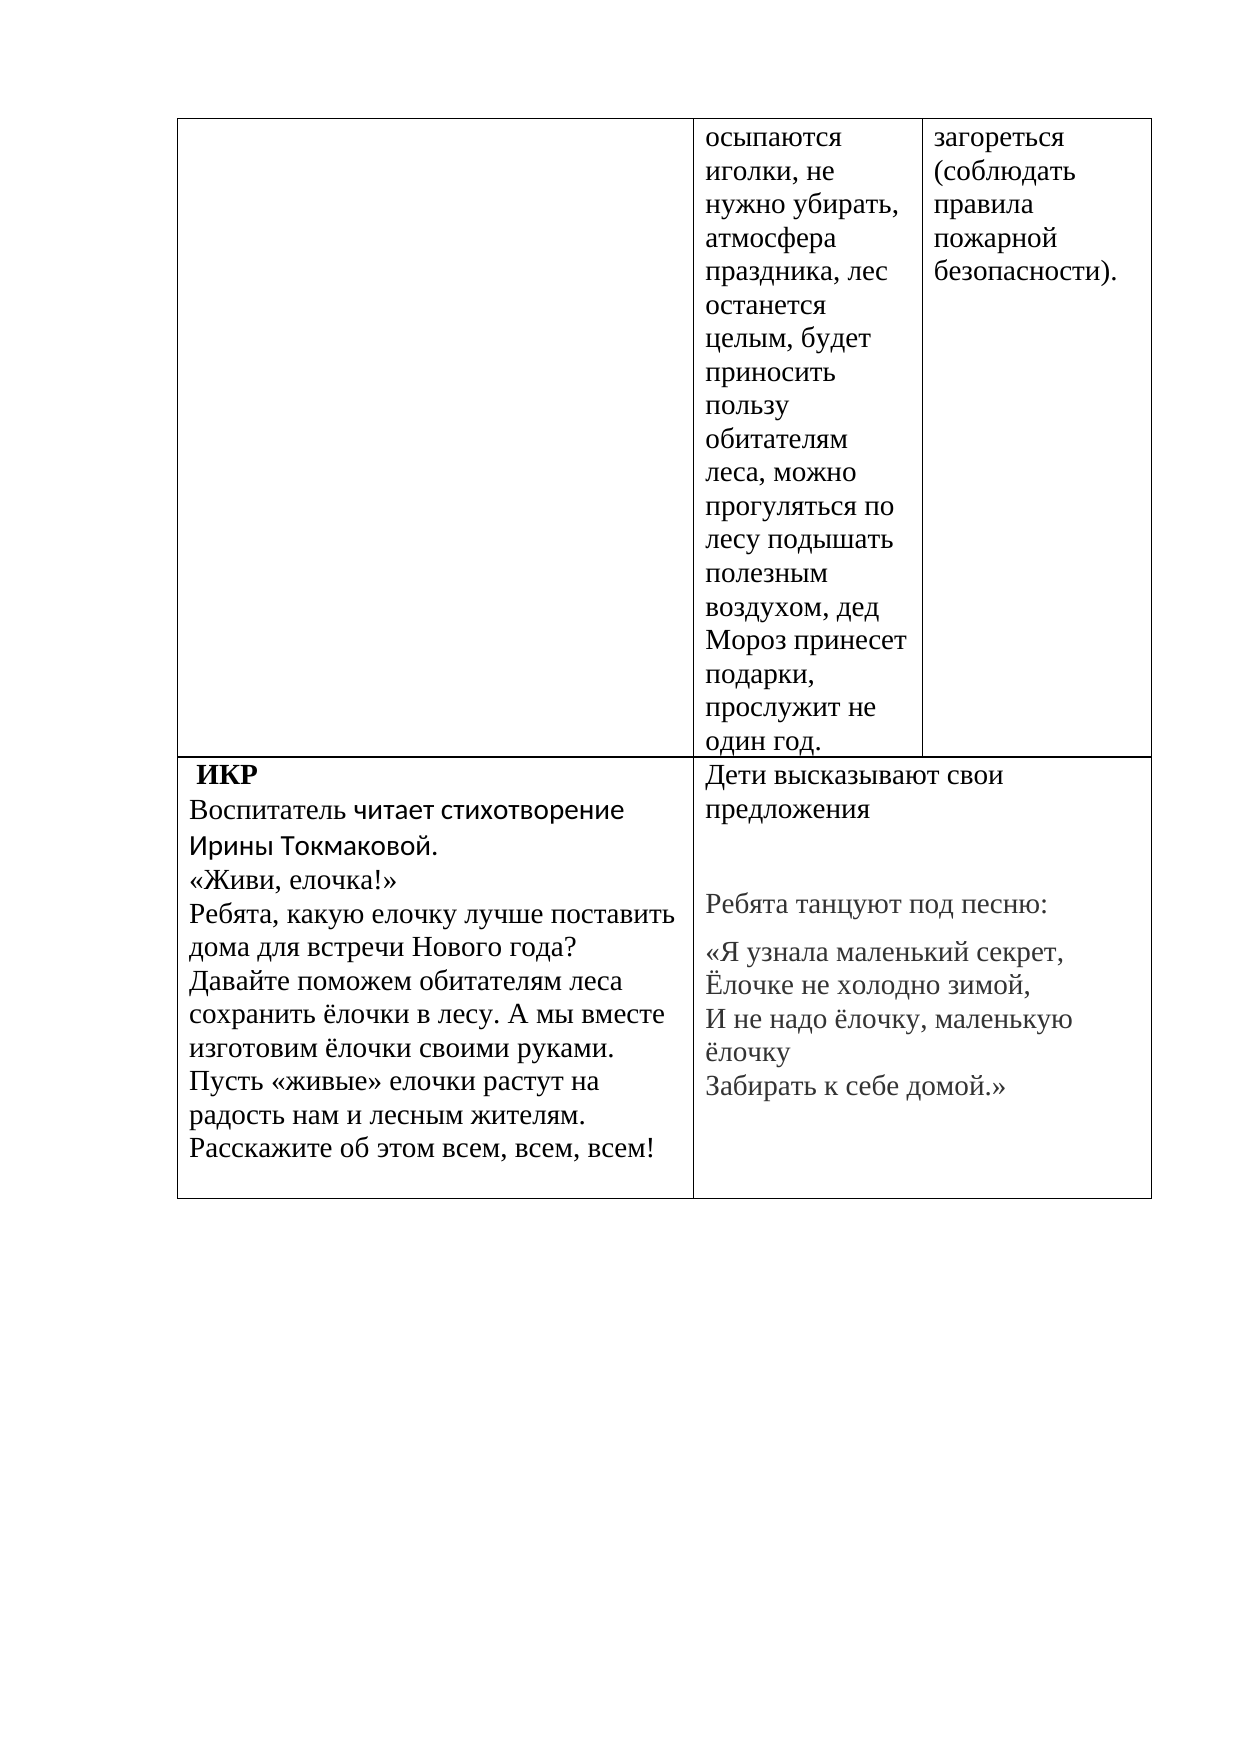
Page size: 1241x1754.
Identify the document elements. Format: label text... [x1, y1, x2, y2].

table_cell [923, 119, 1151, 756]
table_cell Дети высказывают свои предложения Ребята танцуют под песню: «Я узнала маленький секрет, Ёлочке не холодно зимой, И не надо ёлочку, маленькую ёлочку Забирать к себе домой.» [694, 758, 1151, 1198]
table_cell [694, 119, 922, 756]
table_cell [178, 119, 693, 756]
table_cell ИКР Воспитатель читает стихотворение Ирины Токмаковой. «Живи, елочка!» Ребята, какую елочку лучше поставить дома для встречи Нового года? Давайте поможем обитателям леса сохранить ёлочки в лесу. А мы вместе изготовим ёлочки своими руками. Пусть «живые» елочки растут на радость нам и лесным жителям. Расскажите об этом всем, всем, всем! [178, 758, 693, 1198]
